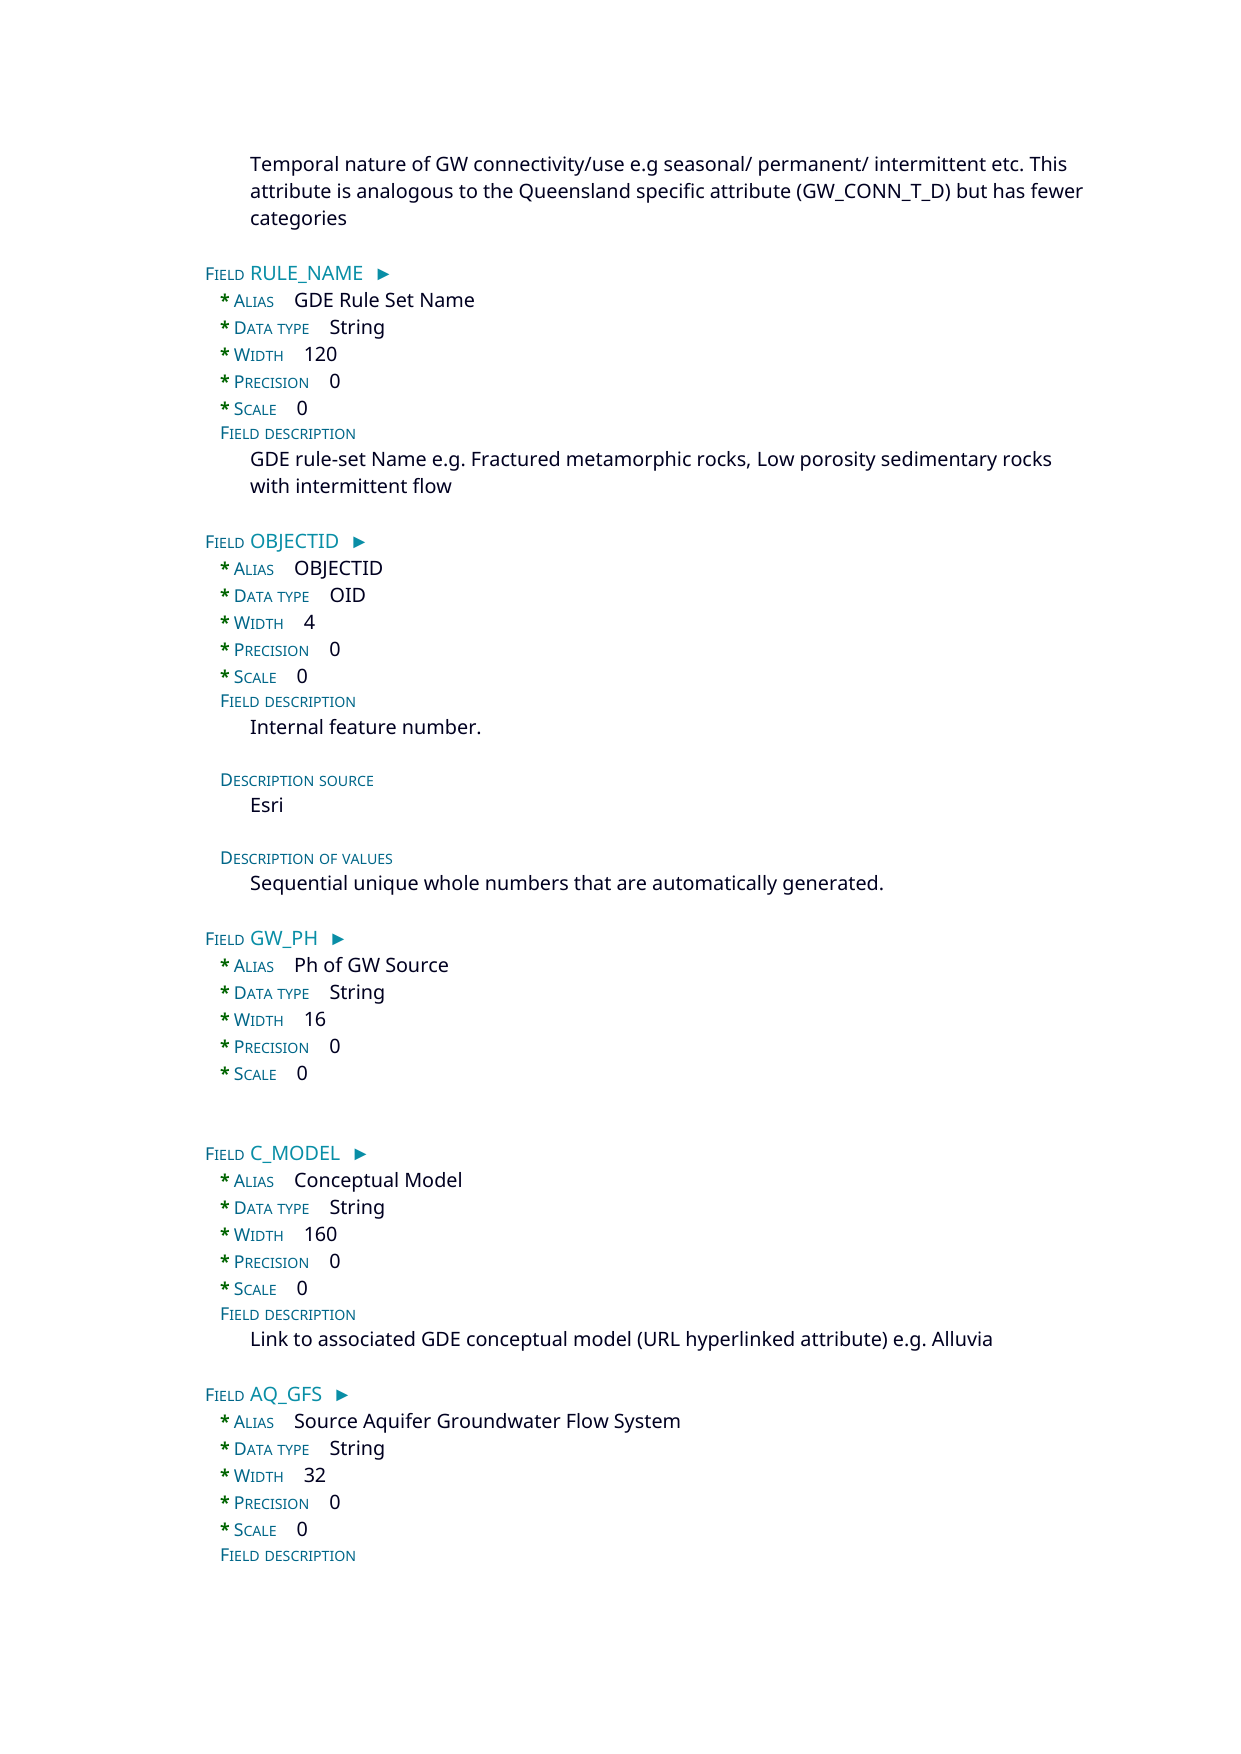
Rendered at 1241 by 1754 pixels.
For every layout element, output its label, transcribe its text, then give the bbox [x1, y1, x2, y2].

text GDE rule-set Name e.g. Fractured metamorphic rocks, Low porosity sedimentary rocks with intermittent flow [250, 445, 1090, 499]
text * Data type String [220, 313, 1090, 340]
text Description of values [220, 845, 1090, 869]
text * Data type String [220, 1193, 1090, 1220]
text * Scale 0 [220, 394, 1090, 421]
text Link to associated GDE conceptual model (URL hyperlinked attribute) e.g. Alluvia [250, 1325, 1090, 1352]
picture [269, 1526, 275, 1536]
text Sequential unique whole numbers that are automatically generated. [250, 869, 1090, 896]
text * Alias Conceptual Model [220, 1166, 1090, 1193]
text * Width 120 [220, 340, 1090, 367]
text * Scale 0 [220, 662, 1090, 689]
text Field GW_PH ▼► [205, 924, 1090, 951]
text Field description [220, 1301, 1090, 1325]
text Field description [220, 1542, 1090, 1566]
picture [275, 1310, 281, 1320]
picture [275, 429, 281, 439]
text Field RULE_NAME ▼► [205, 259, 1090, 286]
text * Alias GDE Rule Set Name [220, 286, 1090, 313]
text * Data type OID [220, 581, 1090, 608]
picture [269, 1285, 275, 1295]
text * Alias OBJECTID [220, 554, 1090, 581]
text Field description [220, 689, 1090, 713]
text * Precision 0 [220, 1032, 1090, 1059]
text * Precision 0 [220, 1488, 1090, 1515]
text Internal feature number. [250, 713, 1090, 740]
text * Width 4 [220, 608, 1090, 635]
picture [275, 697, 281, 707]
picture [269, 1070, 275, 1080]
picture [331, 856, 337, 864]
text * Data type String [220, 978, 1090, 1005]
text * Scale 0 [220, 1059, 1090, 1086]
text * Width 16 [220, 1005, 1090, 1032]
text * Alias Source Aquifer Groundwater Flow System [220, 1407, 1090, 1434]
text Field OBJECTID ▼► [205, 527, 1090, 554]
text * Scale 0 [220, 1274, 1090, 1301]
picture [269, 405, 275, 415]
text * Alias Ph of GW Source [220, 951, 1090, 978]
text Field AQ_GFS ▼► [205, 1380, 1090, 1407]
text * Precision 0 [220, 635, 1090, 662]
text Field description [220, 421, 1090, 445]
text * Width 160 [220, 1220, 1090, 1247]
text * Scale 0 [220, 1515, 1090, 1542]
text Description source [220, 767, 1090, 791]
picture [275, 1551, 281, 1561]
text * Width 32 [220, 1461, 1090, 1488]
text Field C_MODEL ▼► [205, 1139, 1090, 1166]
text * Precision 0 [220, 367, 1090, 394]
text * Data type String [220, 1434, 1090, 1461]
text Temporal nature of GW connectivity/use e.g seasonal/ permanent/ intermittent etc. This attribute is analogous to the Queensland specific attribute (GW_CONN_T_D) but has fewer categories [250, 150, 1090, 231]
text * Precision 0 [220, 1247, 1090, 1274]
text Esri [250, 791, 1090, 818]
picture [269, 673, 275, 683]
